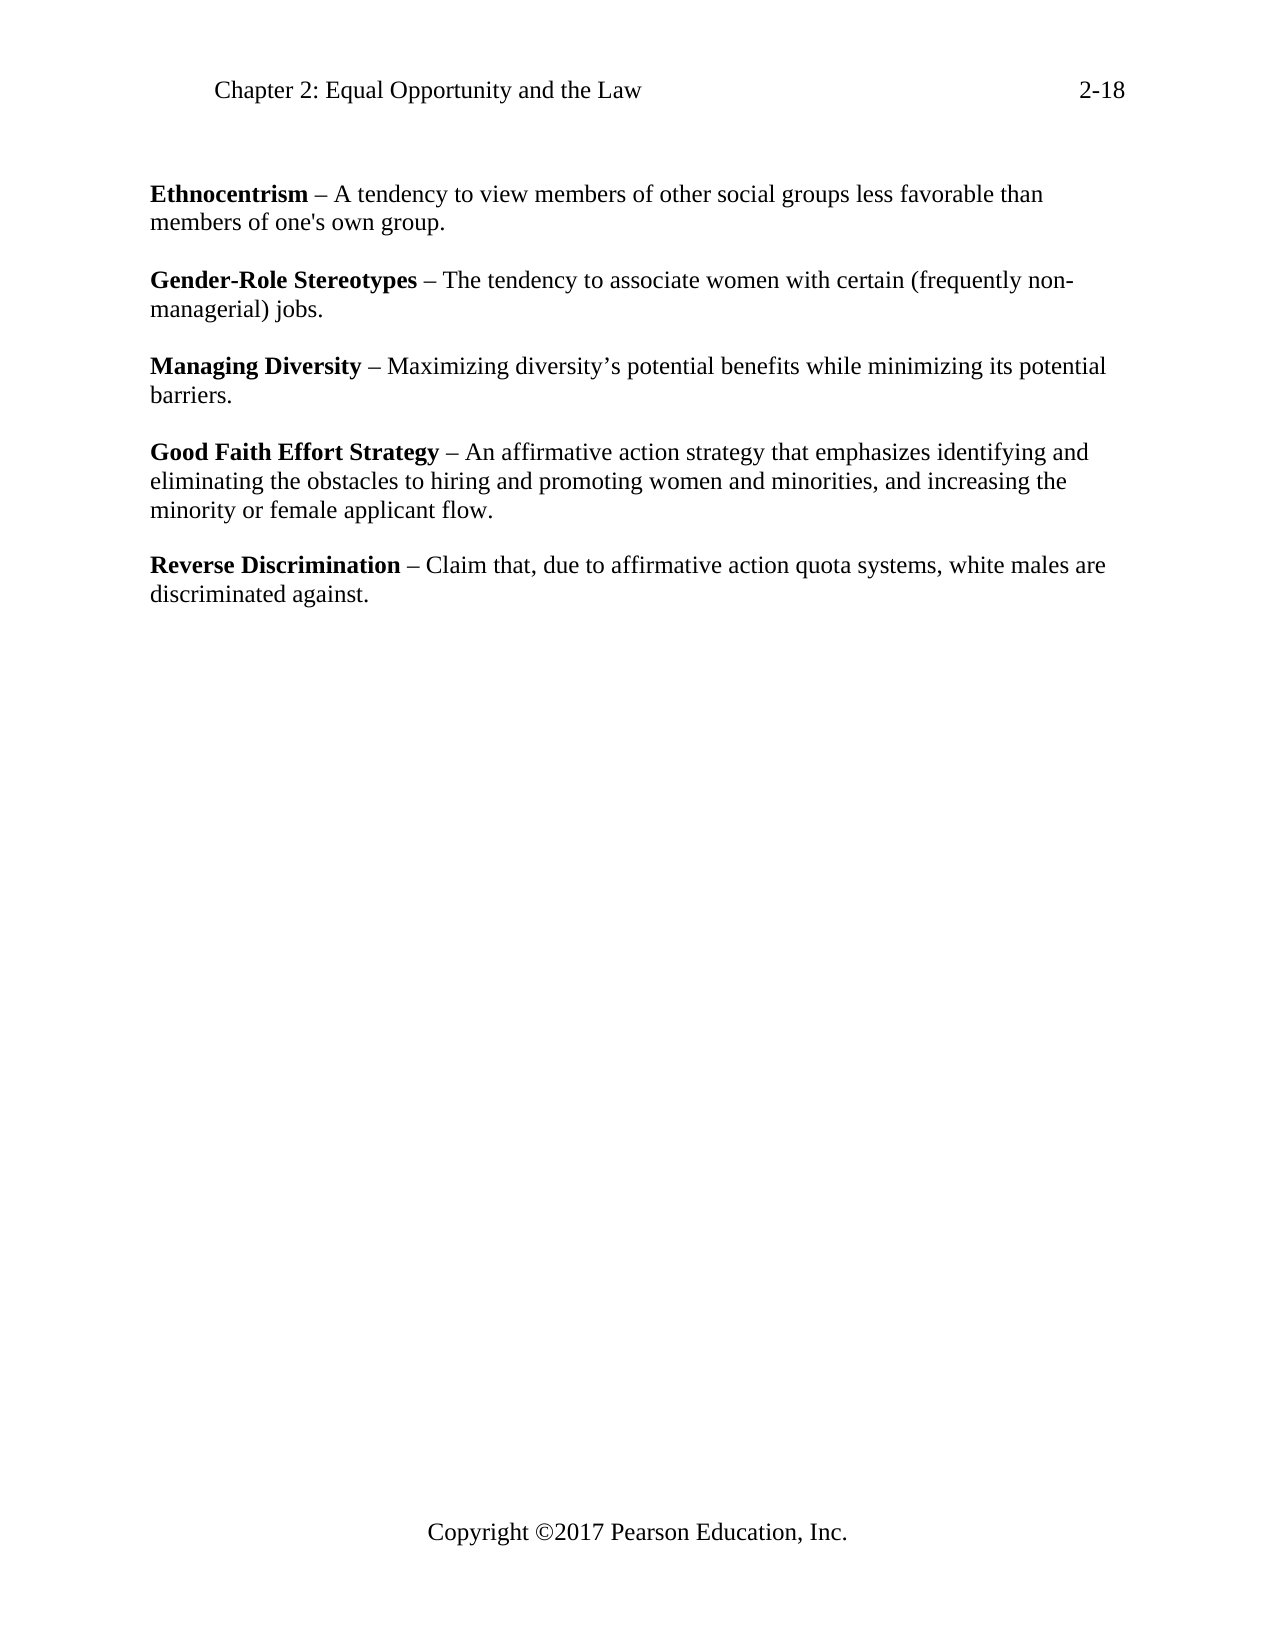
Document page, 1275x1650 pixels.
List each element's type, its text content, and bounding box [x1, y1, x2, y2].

text Managing Diversity – Maximizing diversity’s potential benefits while minimizing its potential barriers. [150, 351, 1125, 409]
text Gender-Role Stereotypes – The tendency to associate women with certain (frequently non-managerial) jobs. [150, 265, 1125, 322]
text Ethnocentrism – A tendency to view members of other social groups less favorable than members of one's own group. [150, 179, 1125, 236]
text Reverse Discrimination – Claim that, due to affirmative action quota systems, white males are discriminated against. [150, 550, 1125, 608]
text Good Faith Effort Strategy – An affirmative action strategy that emphasizes identifying and eliminating the obstacles to hiring and promoting women and minorities, and increasing the minority or female applicant flow. [150, 437, 1125, 524]
